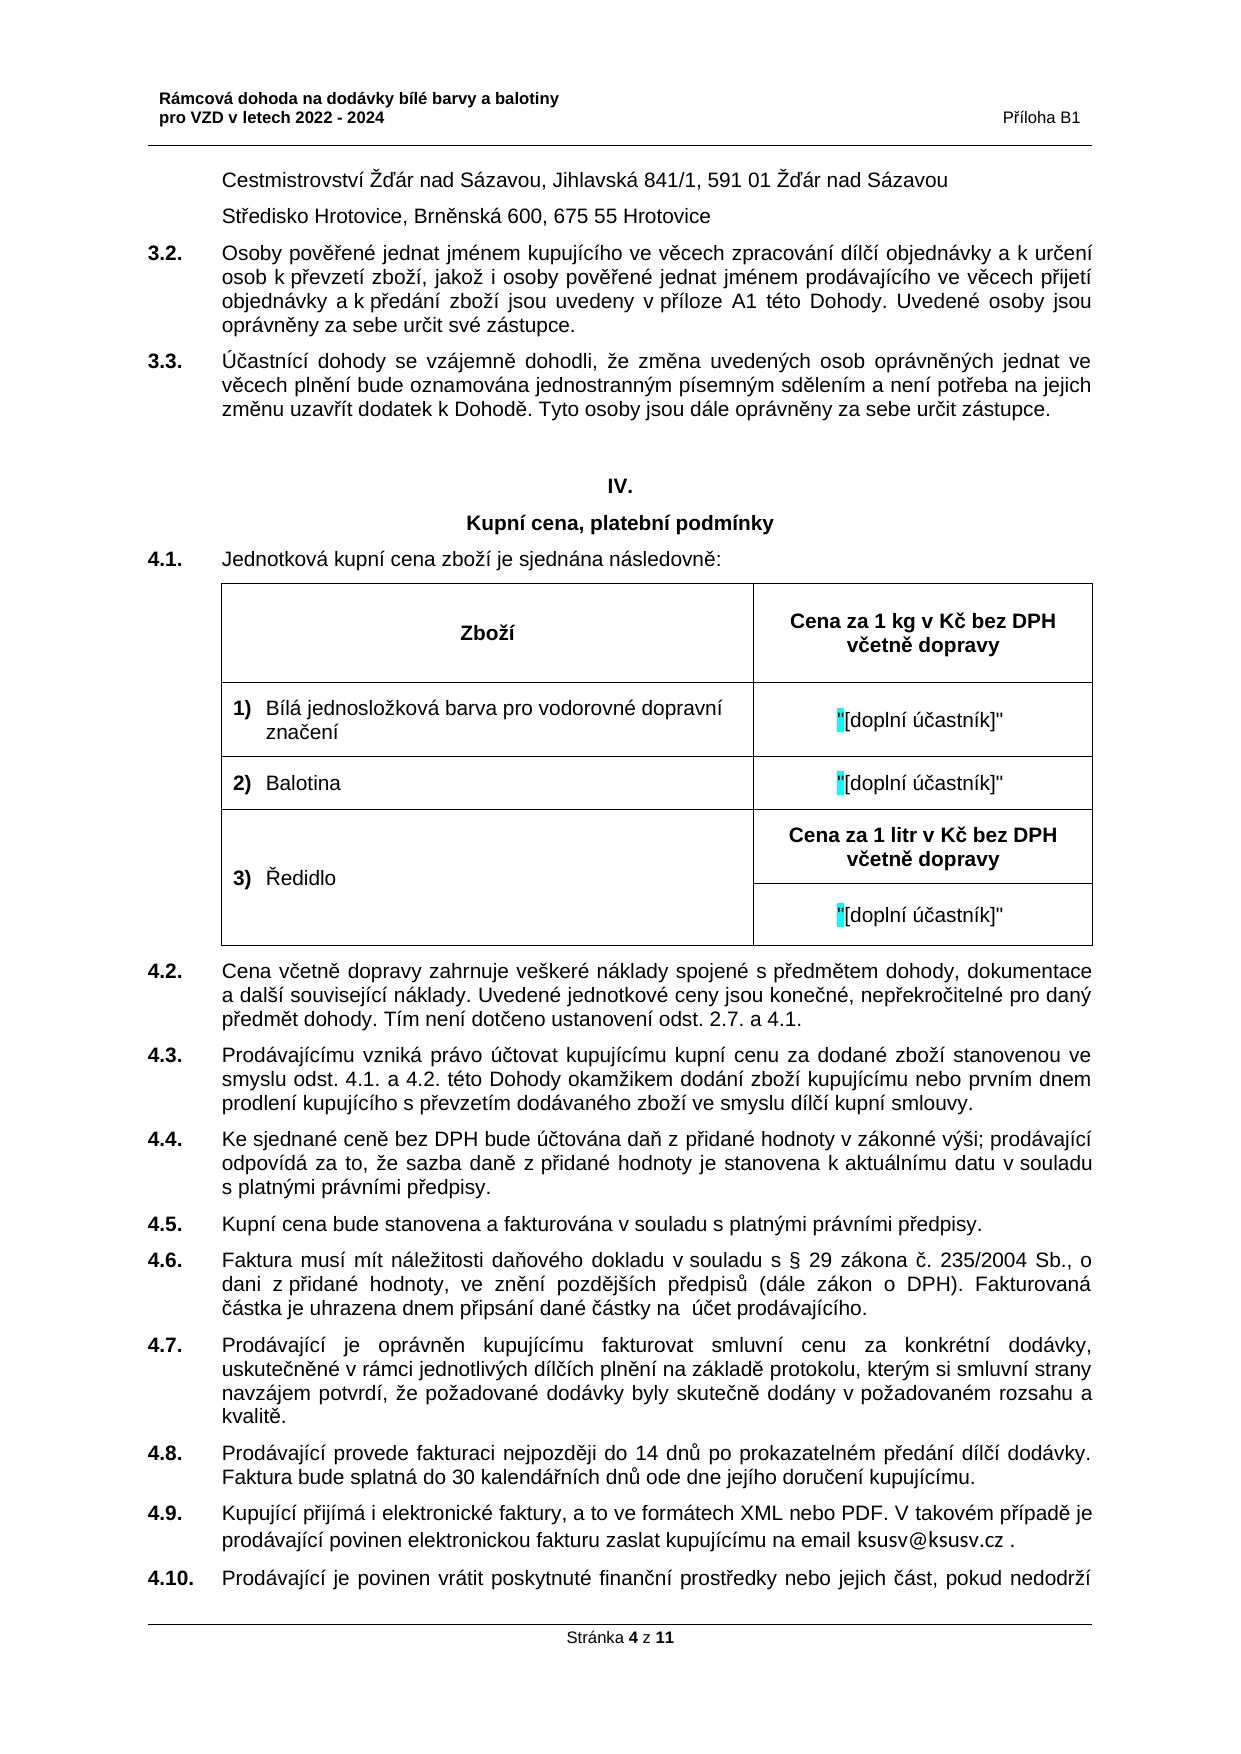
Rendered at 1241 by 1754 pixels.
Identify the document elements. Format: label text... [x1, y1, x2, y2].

list Kupní cena bude stanovena a fakturována v souladu s platnými právními předpisy. [148, 1212, 1092, 1236]
table_header Cena za 1 kg v Kč bez DPH včetně dopravy [754, 584, 1092, 682]
list Ke sjednané ceně bez DPH bude účtována daň z přidané hodnoty v zákonné výši; prodávající odpovídá za to, že sazba daně z přidané hodnoty je stanovena k aktuálnímu datu v souladu s platnými právními předpisy. [148, 1127, 1092, 1199]
table_cell Ředidlo [222, 810, 753, 945]
list Prodávající je oprávněn kupujícímu fakturovat smluvní cenu za konkrétní dodávky, uskutečněné v rámci jednotlivých dílčích plnění na základě protokolu, kterým si smluvní strany navzájem potvrdí, že požadované dodávky byly skutečně dodány v požadovaném rozsahu a kvalitě. [148, 1332, 1092, 1428]
list Faktura musí mít náležitosti daňového dokladu v souladu s § 29 zákona č. 235/2004 Sb., o dani z přidané hodnoty, ve znění pozdějších předpisů (dále zákon o DPH). Fakturovaná částka je uhrazena dnem připsání dané částky na účet prodávajícího. [148, 1248, 1092, 1320]
text Kupní cena, platební podmínky [148, 510, 1092, 534]
table_cell [754, 683, 1092, 756]
list Jednotková kupní cena zboží je sjednána následovně: [148, 547, 1092, 571]
text Středisko Hrotovice, Brněnská 600, 675 55 Hrotovice [222, 204, 1092, 228]
list Účastnící dohody se vzájemně dohodli, že změna uvedených osob oprávněných jednat ve věcech plnění bude oznamována jednostranným písemným sdělením a není potřeba na jejich změnu uzavřít dodatek k Dohodě. Tyto osoby jsou dále oprávněny za sebe určit zástupce. [148, 349, 1092, 421]
table_header Zboží [222, 584, 753, 682]
table_cell Cena za 1 litr v Kč bez DPH včetně dopravy [754, 810, 1092, 883]
table_cell [754, 884, 1092, 945]
table_cell Balotina [222, 757, 753, 809]
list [148, 1566, 1092, 1590]
text IV. [148, 474, 1092, 498]
list Osoby pověřené jednat jménem kupujícího ve věcech zpracování dílčí objednávky a k určení osob k převzetí zboží, jakož i osoby pověřené jednat jménem prodávajícího ve věcech přijetí objednávky a k předání zboží jsou uvedeny v příloze A1 této Dohody. Uvedené osoby jsou oprávněny za sebe určit své zástupce. [148, 241, 1092, 336]
list Cena včetně dopravy zahrnuje veškeré náklady spojené s předmětem dohody, dokumentace a další související náklady. Uvedené jednotkové ceny jsou konečné, nepřekročitelné pro daný předmět dohody. Tím není dotčeno ustanovení odst. 2.7. a 4.1. [148, 958, 1092, 1030]
text Cestmistrovství Žďár nad Sázavou, Jihlavská 841/1, 591 01 Žďár nad Sázavou [222, 168, 1092, 192]
list Kupující přijímá i elektronické faktury, a to ve formátech XML nebo PDF. V takovém případě je prodávající povinen elektronickou fakturu zaslat kupujícímu na email ksusv@ksusv.cz . [148, 1501, 1092, 1553]
table_cell [754, 757, 1092, 809]
table_cell Bílá jednosložková barva pro vodorovné dopravní značení [222, 683, 753, 756]
list Prodávajícímu vzniká právo účtovat kupujícímu kupní cenu za dodané zboží stanovenou ve smyslu odst. 4.1. a 4.2. této Dohody okamžikem dodání zboží kupujícímu nebo prvním dnem prodlení kupujícího s převzetím dodávaného zboží ve smyslu dílčí kupní smlouvy. [148, 1043, 1092, 1115]
list Prodávající provede fakturaci nejpozději do 14 dnů po prokazatelném předání dílčí dodávky. Faktura bude splatná do 30 kalendářních dnů ode dne jejího doručení kupujícímu. [148, 1441, 1092, 1489]
